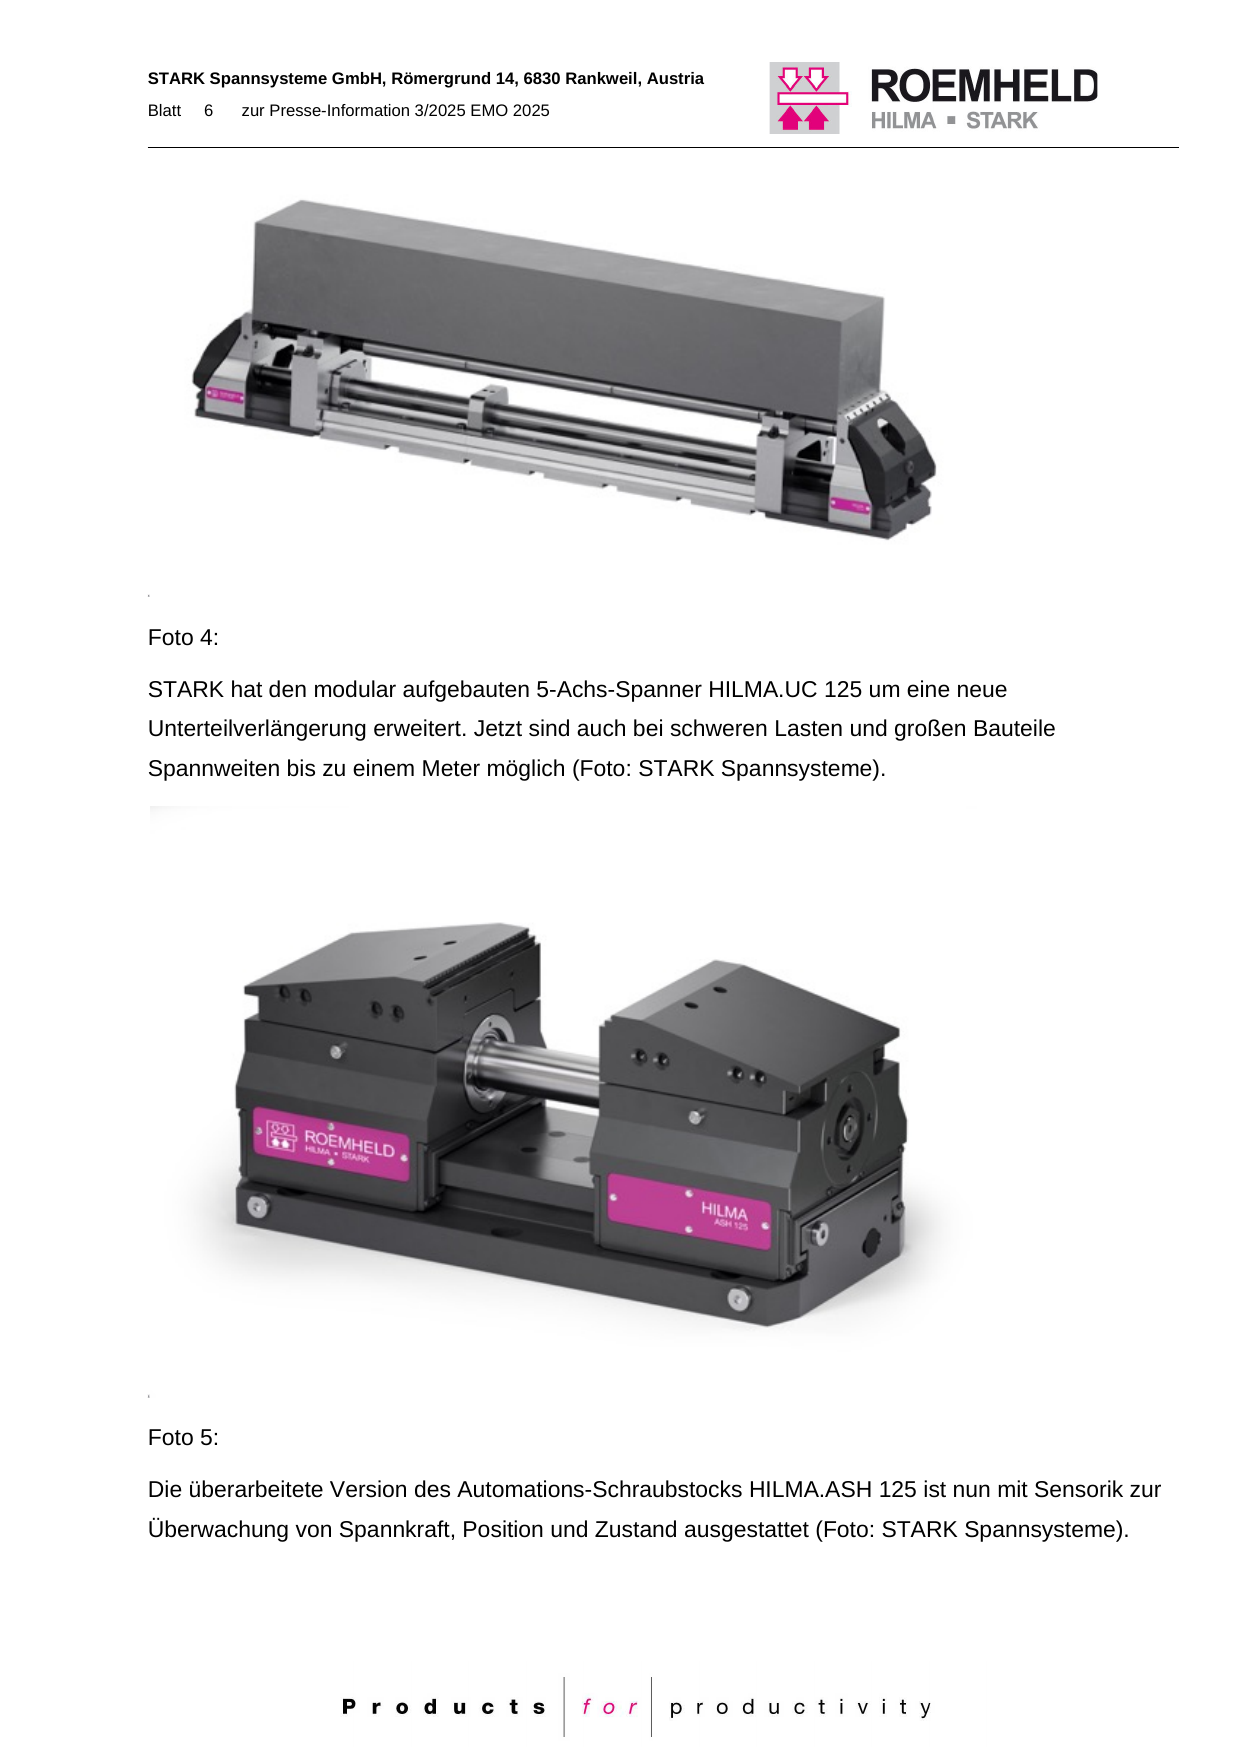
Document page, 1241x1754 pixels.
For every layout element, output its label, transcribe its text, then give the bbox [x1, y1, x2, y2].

text Foto 5: [148, 1424, 1162, 1450]
text Foto 4: [148, 624, 1162, 650]
picture [296, 1661, 987, 1747]
picture [147, 183, 977, 597]
picture [768, 62, 1097, 134]
picture [147, 806, 977, 1398]
text STARK hat den modular aufgebauten 5-Achs-Spanner HILMA.UC 125 um eine neue Unterteilverlängerung erweitert. Jetzt sind auch bei schweren Lasten und großen Bauteile Spannweiten bis zu einem Meter möglich (Foto: STARK Spannsysteme). [148, 676, 1162, 781]
text Die überarbeitete Version des Automations-Schraubstocks HILMA.ASH 125 ist nun mit Sensorik zur Überwachung von Spannkraft, Position und Zustand ausgestattet (Foto: STARK Spannsysteme). [148, 1476, 1162, 1542]
